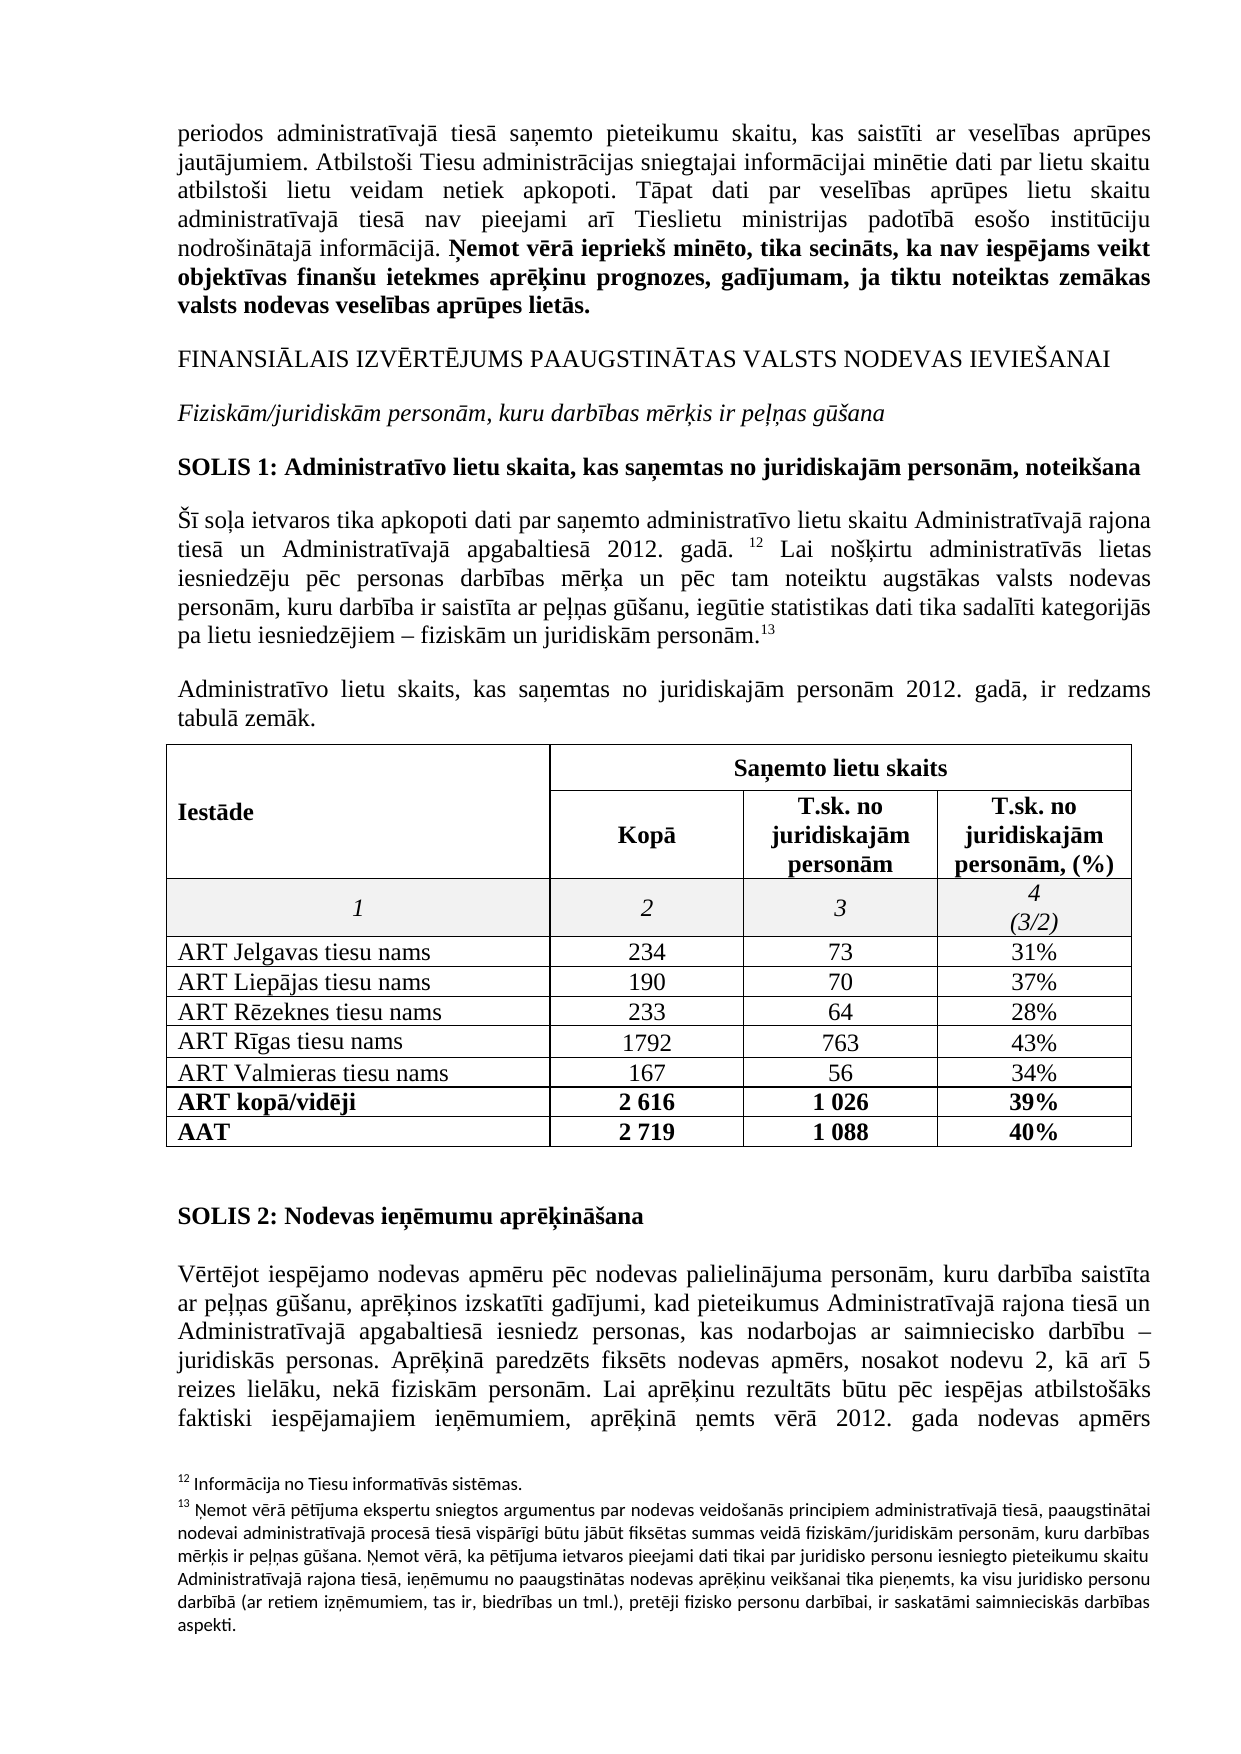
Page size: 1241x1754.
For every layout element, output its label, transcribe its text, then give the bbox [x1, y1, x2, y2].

table_cell 70 [744, 967, 937, 996]
table_cell 64 [744, 997, 937, 1025]
table_cell 39% [938, 1088, 1131, 1116]
table_cell 56 [744, 1058, 937, 1086]
table_cell AAT [167, 1117, 549, 1146]
table_cell T.sk. no juridiskajām personām, (%) [938, 791, 1131, 877]
table_cell 2 616 [551, 1088, 743, 1116]
table_cell 1 026 [744, 1088, 937, 1116]
table_cell 2 719 [551, 1117, 743, 1146]
table_cell ART Valmieras tiesu nams [167, 1058, 549, 1086]
table_cell 167 [551, 1058, 743, 1086]
table_cell 43% [938, 1026, 1131, 1057]
table_cell 1792 [551, 1026, 743, 1057]
text Šī soļa ietvaros tika apkopoti dati par saņemto administratīvo lietu skaitu Administratīvajā rajona tiesā un Administratīvajā apgabaltiesā 2012. gadā. Lai nošķirtu administratīvās lietas iesniedzēju pēc personas darbības mērķa un pēc tam noteiktu augstākas valsts nodevas personām, kuru darbība ir saistīta ar peļņas gūšanu, iegūtie statistikas dati tika sadalīti kategorijās pa lietu iesniedzējiem – fiziskām un juridiskām personām. [177, 506, 1152, 649]
table_cell 40% [938, 1117, 1131, 1146]
table_cell ART Rīgas tiesu nams [167, 1026, 549, 1057]
table_cell 1 088 [744, 1117, 937, 1146]
table_cell ART Liepājas tiesu nams [167, 967, 549, 996]
table_cell ART Rēzeknes tiesu nams [167, 997, 549, 1025]
table_cell ART kopā/vidēji [167, 1088, 549, 1116]
table_cell 233 [551, 997, 743, 1025]
table_cell 4 (3/2) [938, 879, 1131, 936]
table_cell 3 [744, 879, 937, 936]
text Fiziskām/juridiskām personām, kuru darbības mērķis ir peļņas gūšana [177, 398, 1152, 427]
table_cell T.sk. no juridiskajām personām [744, 791, 937, 877]
table_cell 763 [744, 1026, 937, 1057]
text Finansiālais izvērtējums Paaugstinātas valsts nodevas ieviešanai [177, 344, 1152, 373]
table_cell ART Jelgavas tiesu nams [167, 937, 549, 966]
table_header Saņemto lietu skaits [551, 745, 1131, 790]
table_cell 31% [938, 937, 1131, 966]
table_cell 2 [551, 879, 743, 936]
table_cell 190 [551, 967, 743, 996]
table_cell 34% [938, 1058, 1131, 1086]
table_cell 234 [551, 937, 743, 966]
table_cell Kopā [551, 791, 743, 877]
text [177, 1259, 1152, 1431]
text SOLIS 2: Nodevas ieņēmumu aprēķināšana [177, 1201, 1152, 1229]
text Administratīvo lietu skaits, kas saņemtas no juridiskajām personām 2012. gadā, ir redzams tabulā zemāk. [177, 674, 1152, 732]
table_cell 28% [938, 997, 1131, 1025]
table_header Iestāde [167, 745, 549, 877]
table_cell 73 [744, 937, 937, 966]
table_cell 1 [167, 879, 549, 936]
text SOLIS 1: Administratīvo lietu skaita, kas saņemtas no juridiskajām personām, noteikšana [177, 452, 1152, 481]
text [177, 118, 1152, 319]
table_cell 37% [938, 967, 1131, 996]
